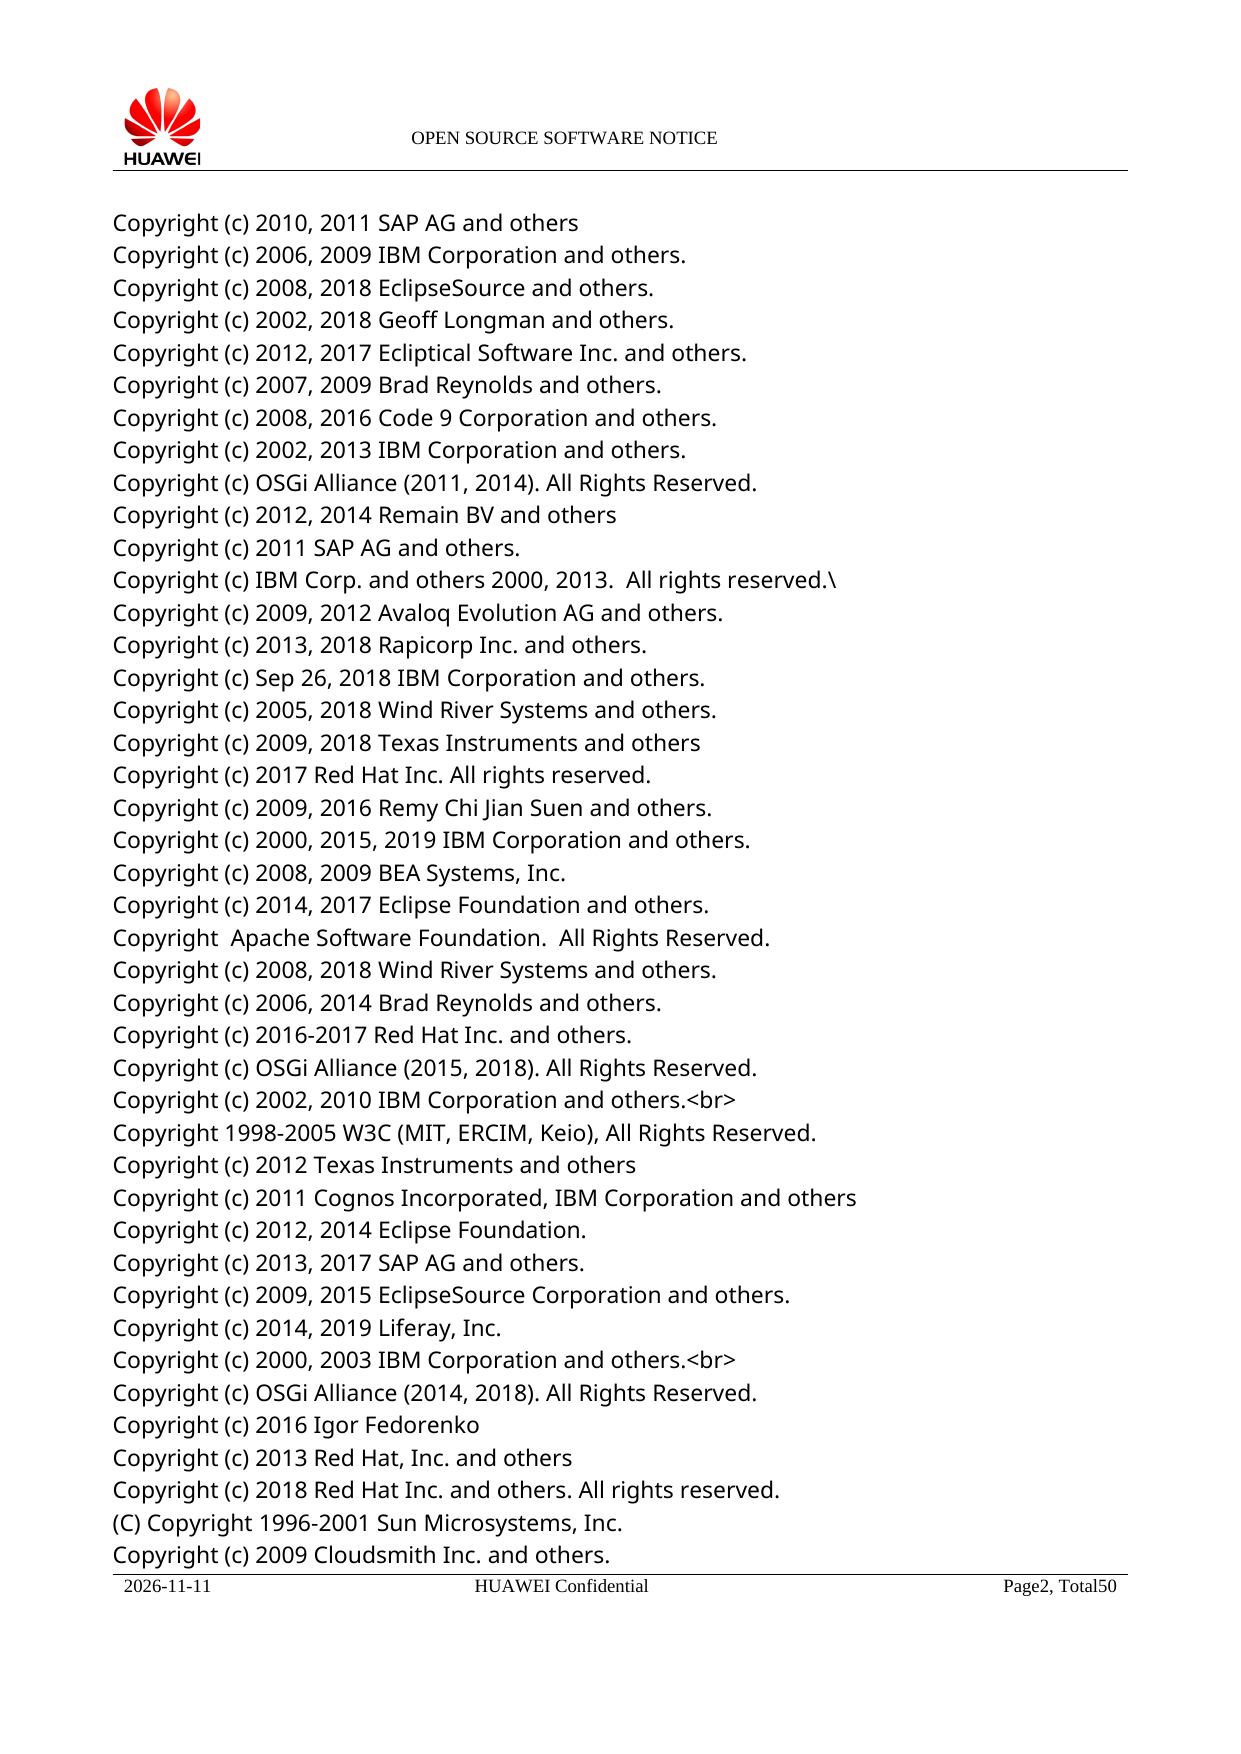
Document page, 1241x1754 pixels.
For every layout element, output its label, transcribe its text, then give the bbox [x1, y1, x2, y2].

picture [124, 88, 201, 165]
